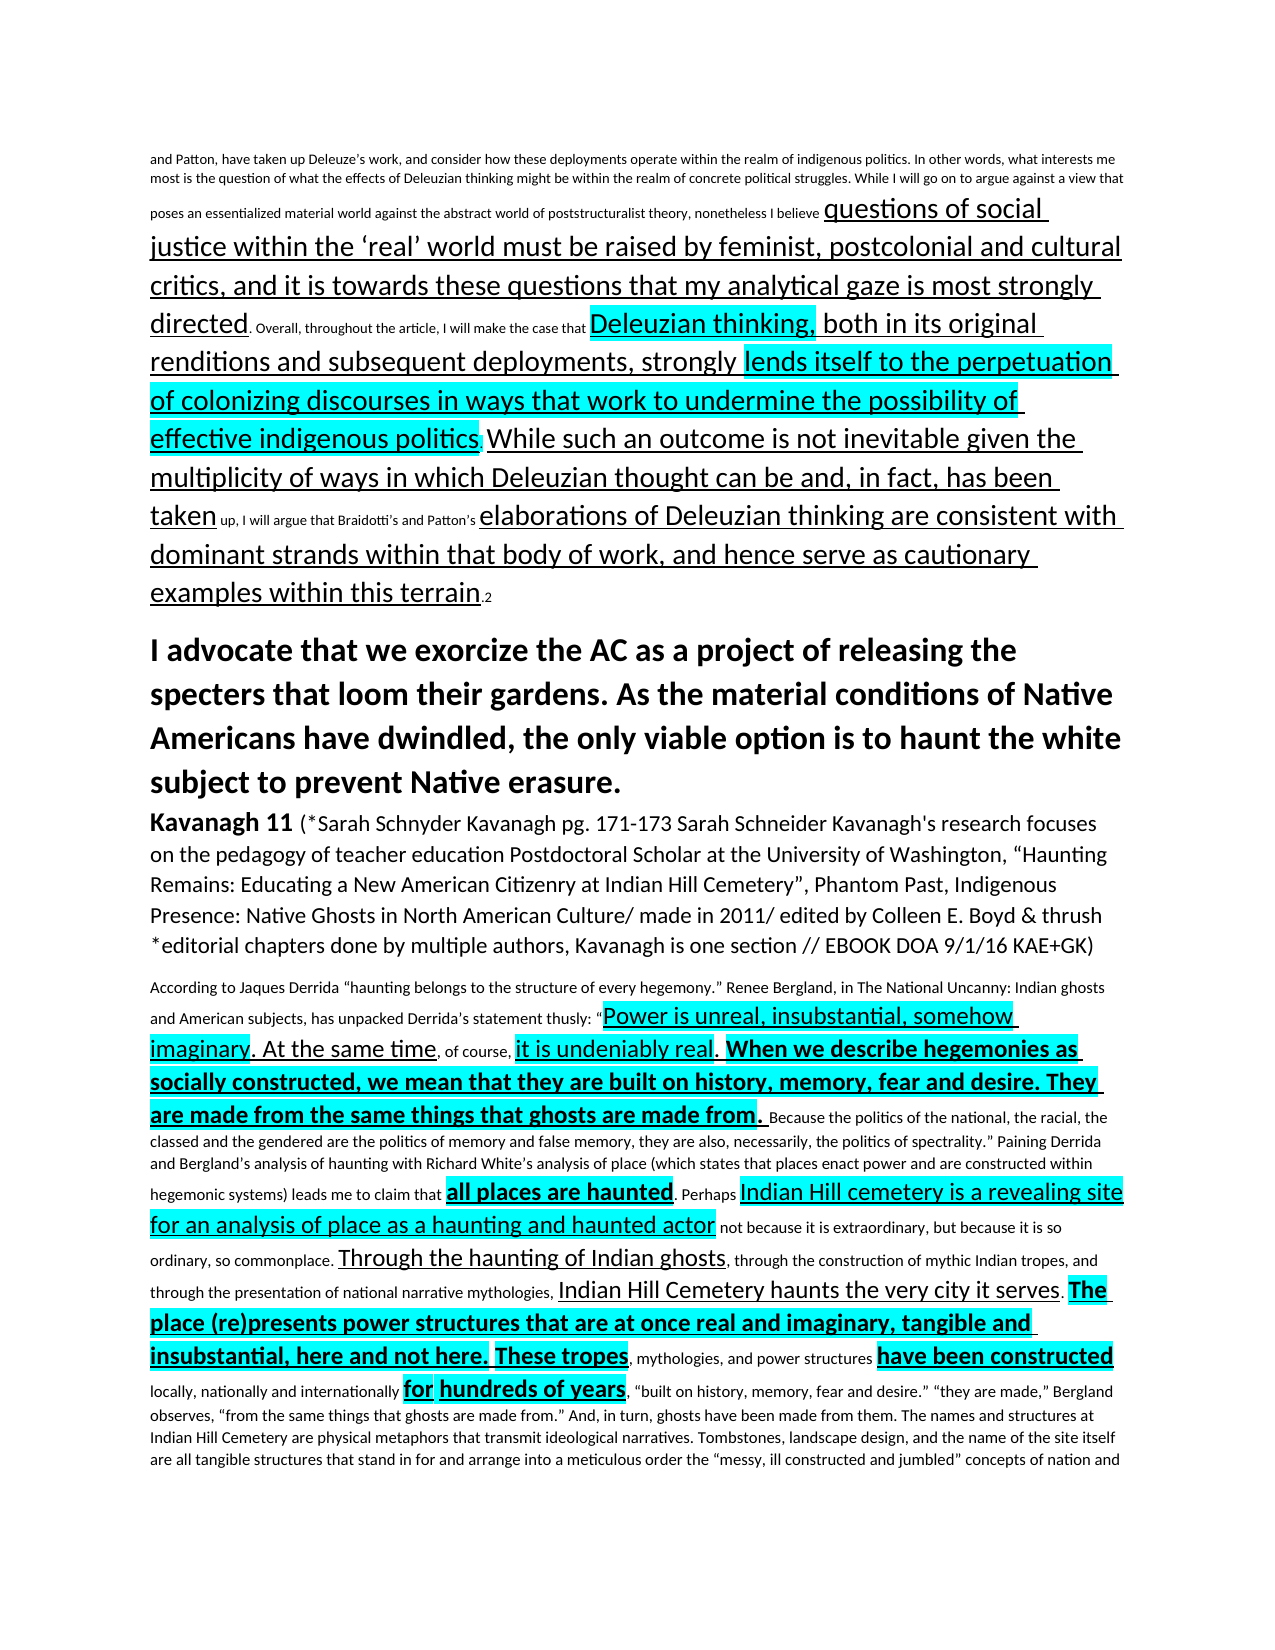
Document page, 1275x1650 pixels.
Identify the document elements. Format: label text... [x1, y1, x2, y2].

text Kavanagh 11 (*Sarah Schnyder Kavanagh pg. 171-173 Sarah Schneider Kavanagh's research focuses on the pedagogy of teacher education Postdoctoral Scholar at the University of Washington, “Haunting Remains: Educating a New American Citizenry at Indian Hill Cemetery”, Phantom Past, Indigenous Presence: Native Ghosts in North American Culture/ made in 2011/ edited by Colleen E. Boyd & thrush *editorial chapters done by multiple authors, Kavanagh is one section // EBOOK DOA 9/1/16 KAE+GK) [150, 805, 1125, 959]
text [150, 150, 1125, 610]
subtitle I advocate that we exorcize the AC as a project of releasing the specters that loom their gardens. As the material conditions of Native Americans have dwindled, the only viable option is to haunt the white subject to prevent Native erasure. [150, 629, 1125, 802]
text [150, 978, 1125, 1469]
